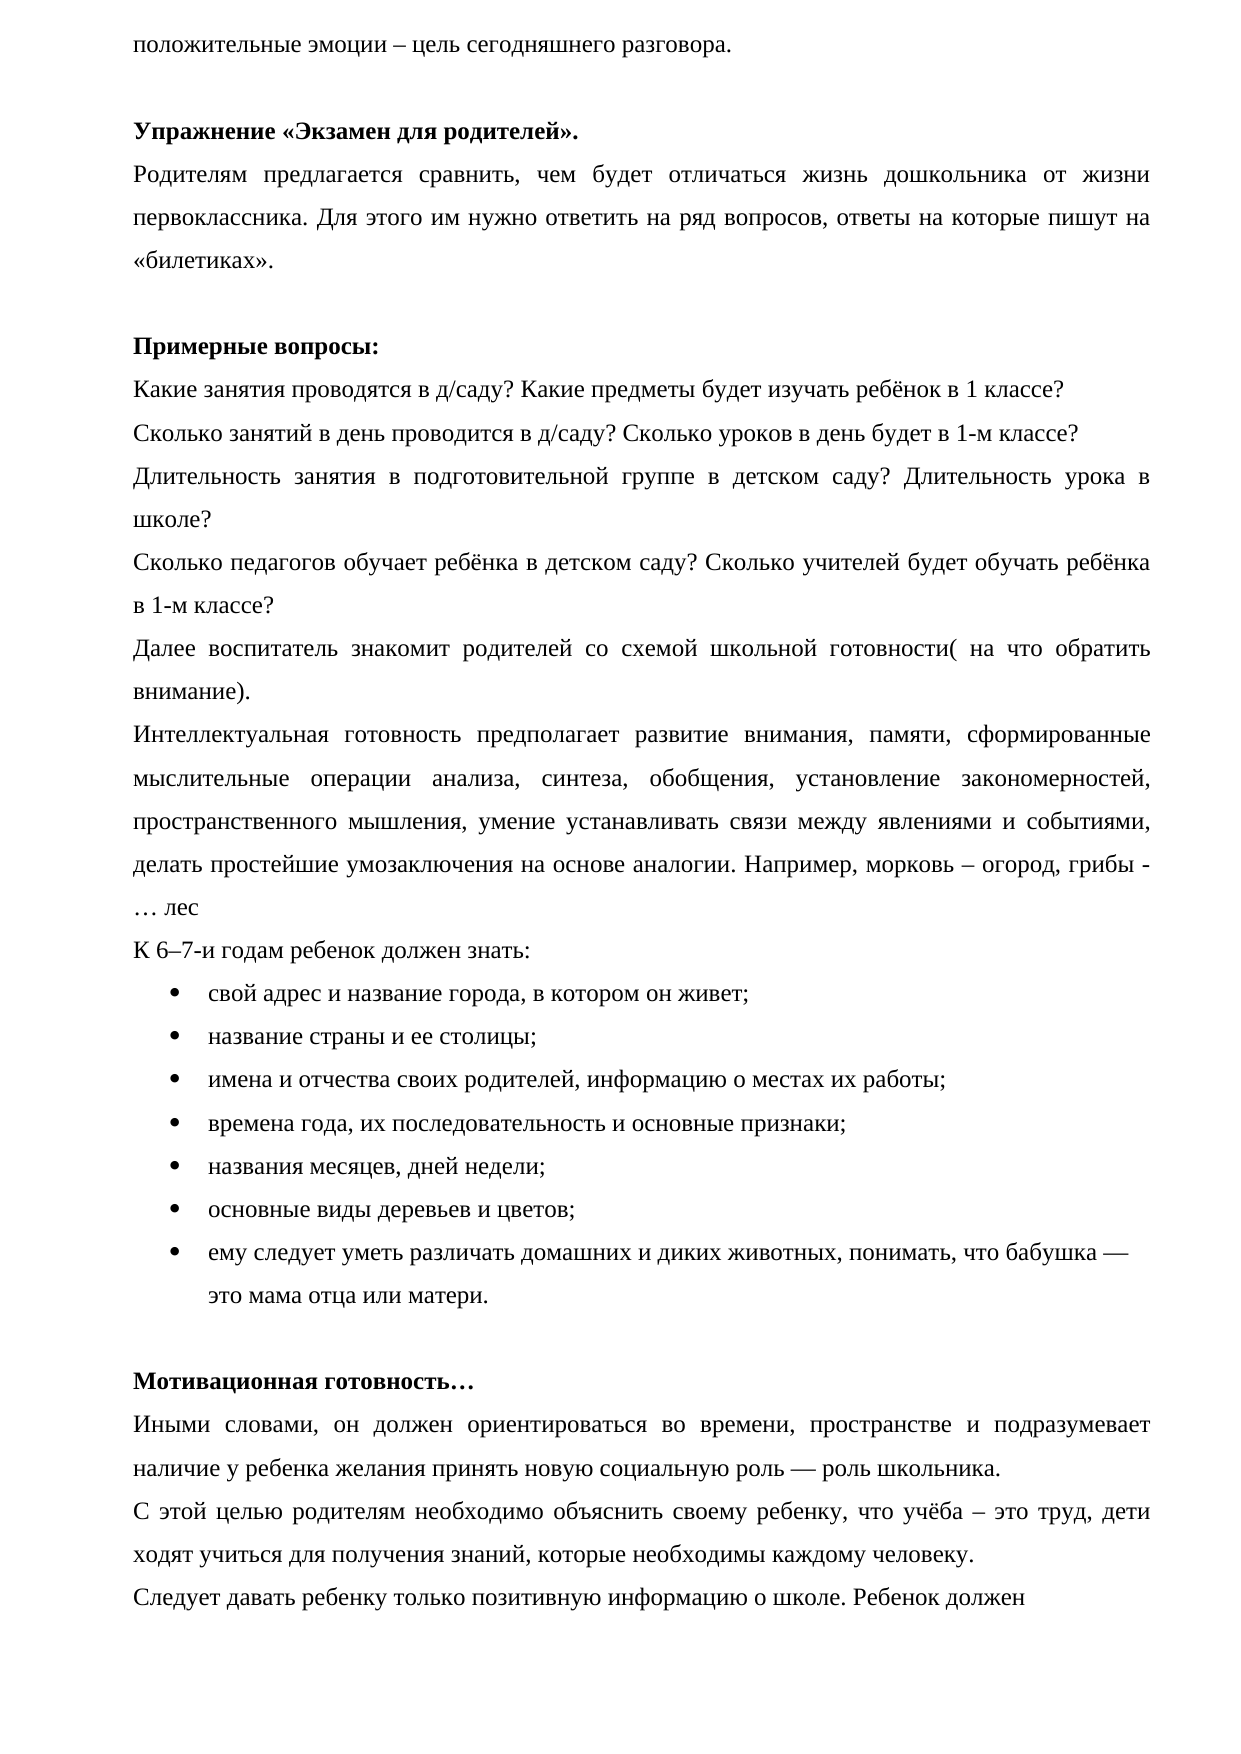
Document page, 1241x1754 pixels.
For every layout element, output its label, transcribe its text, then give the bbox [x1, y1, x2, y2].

text положительные эмоции – цель сегодняшнего разговора. [133, 29, 1152, 58]
text Упражнение «Экзамен для родителей». [133, 116, 1152, 144]
text Далее воспитатель знакомит родителей со схемой школьной готовности( на что обратить внимание). [133, 633, 1152, 705]
list основные виды деревьев и цветов; [170, 1194, 1152, 1223]
list название страны и ее столицы; [170, 1021, 1152, 1050]
text Сколько педагогов обучает ребёнка в детском саду? Сколько учителей будет обучать ребёнка в 1-м классе? [133, 547, 1152, 619]
text С этой целью родителям необходимо объяснить своему ребенку, что учёба – это труд, дети ходят учиться для получения знаний, которые необходимы каждому человеку. [133, 1496, 1152, 1568]
text К 6–7-и годам ребенок должен знать: [133, 935, 1152, 964]
text Какие занятия проводятся в д/саду? Какие предметы будет изучать ребёнок в 1 классе? [133, 374, 1152, 403]
text Мотивационная готовность… [133, 1366, 1152, 1395]
text Примерные вопросы: [133, 331, 1152, 360]
list названия месяцев, дней недели; [170, 1151, 1152, 1179]
text Интеллектуальная готовность предполагает развитие внимания, памяти, сформированные мыслительные операции анализа, синтеза, обобщения, установление закономерностей, пространственного мышления, умение устанавливать связи между явлениями и событиями, делать простейшие умозаключения на основе аналогии. Например, морковь – огород, грибы - … лес [133, 719, 1152, 921]
list свой адрес и название города, в котором он живет; [170, 978, 1152, 1007]
text Длительность занятия в подготовительной группе в детском саду? Длительность урока в школе? [133, 461, 1152, 533]
text Следует давать ребенку только позитивную информацию о школе. Ребенок должен [133, 1582, 1152, 1611]
list времена года, их последовательность и основные признаки; [170, 1108, 1152, 1136]
list имена и отчества своих родителей, информацию о местах их работы; [170, 1064, 1152, 1093]
list ему следует уметь различать домашних и диких животных, понимать, что бабушка — [170, 1237, 1152, 1266]
text Сколько занятий в день проводится в д/саду? Сколько уроков в день будет в 1-м классе? [133, 418, 1152, 446]
list это мама отца или матери. [208, 1280, 1152, 1309]
text Родителям предлагается сравнить, чем будет отличаться жизнь дошкольника от жизни первоклассника. Для этого им нужно ответить на ряд вопросов, ответы на которые пишут на «билетиках». [133, 159, 1152, 274]
text Иными словами, он должен ориентироваться во времени, пространстве и подразумевает наличие у ребенка желания принять новую социальную роль — роль школьника. [133, 1409, 1152, 1481]
